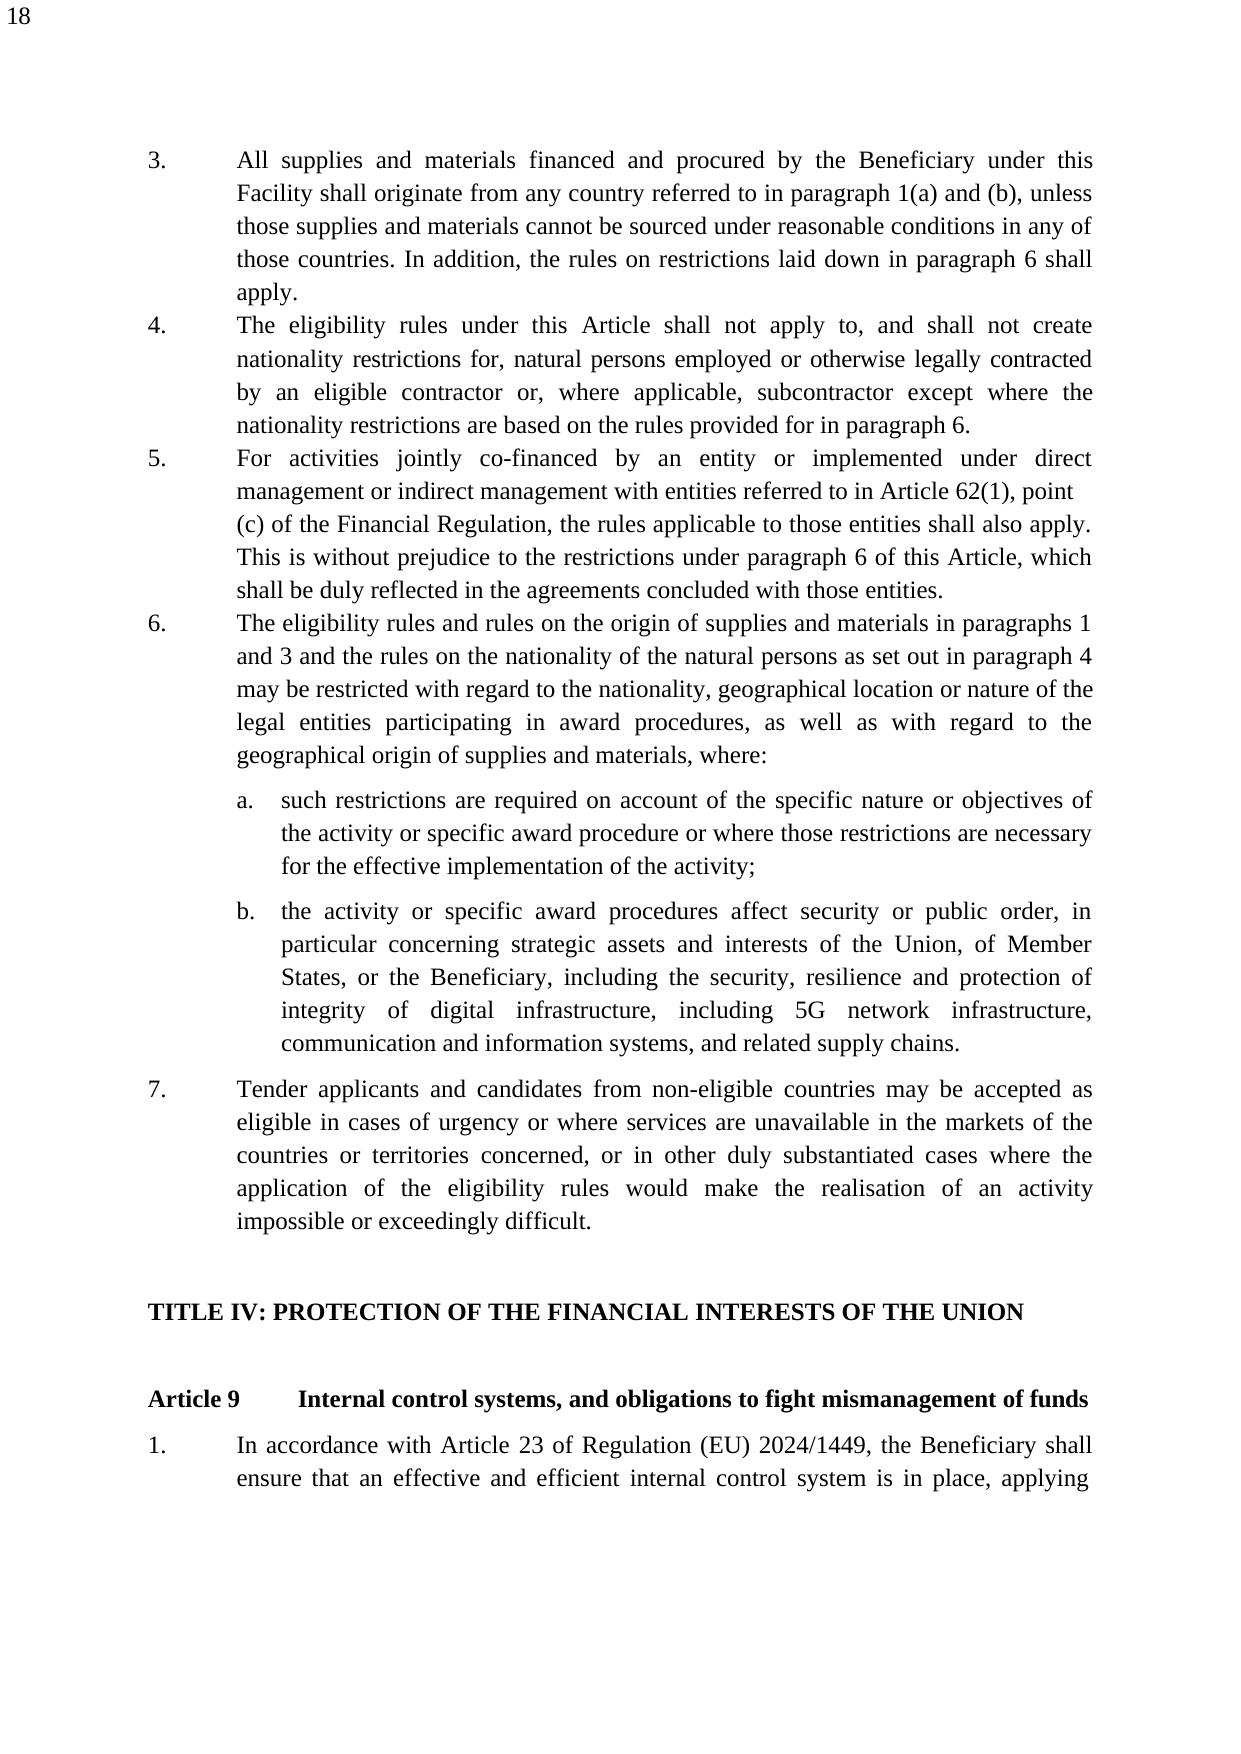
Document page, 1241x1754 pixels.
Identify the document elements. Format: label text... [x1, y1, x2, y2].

subtitle TITLE IV: PROTECTION OF THE FINANCIAL INTERESTS OF THE UNION [148, 1297, 1134, 1326]
list such restrictions are required on account of the specific nature or objectives of the activity or specific award procedure or where those restrictions are necessary for the effective implementation of the activity; [236, 785, 1093, 880]
list The eligibility rules and rules on the origin of supplies and materials in paragraphs 1 and 3 and the rules on the nationality of the natural persons as set out in paragraph 4 may be restricted with regard to the nationality, geographical location or nature of the legal entities participating in award procedures, as well as with regard to the geographical origin of supplies and materials, where: [148, 608, 1093, 769]
list For activities jointly co-financed by an entity or implemented under direct management or indirect management with entities referred to in Article 62(1), point [148, 443, 1093, 504]
text (c) of the Financial Regulation, the rules applicable to those entities shall also apply. This is without prejudice to the restrictions under paragraph 6 of this Article, which shall be duly reflected in the agreements concluded with those entities. [236, 509, 1093, 603]
list The eligibility rules under this Article shall not apply to, and shall not create nationality restrictions for, natural persons employed or otherwise legally contracted by an eligible contractor or, where applicable, subcontractor except where the nationality restrictions are based on the rules provided for in paragraph 6. [148, 311, 1093, 438]
list All supplies and materials financed and procured by the Beneficiary under this Facility shall originate from any country referred to in paragraph 1(a) and (b), unless those supplies and materials cannot be sourced under reasonable conditions in any of those countries. In addition, the rules on restrictions laid down in paragraph 6 shall apply. [148, 145, 1093, 306]
list the activity or specific award procedures affect security or public order, in particular concerning strategic assets and interests of the Union, of Member States, or the Beneficiary, including the security, resilience and protection of integrity of digital infrastructure, including 5G network infrastructure, communication and information systems, and related supply chains. [236, 896, 1093, 1057]
subtitle Article 9 Internal control systems, and obligations to fight mismanagement of funds [148, 1384, 1134, 1413]
list Tender applicants and candidates from non-eligible countries may be accepted as eligible in cases of urgency or where services are unavailable in the markets of the countries or territories concerned, or in other duly substantiated cases where the application of the eligibility rules would make the realisation of an activity impossible or exceedingly difficult. [148, 1074, 1093, 1235]
list In accordance with Article 23 of Regulation (EU) 2024/1449, the Beneficiary shall ensure that an effective and efficient internal control system is in place, applying [148, 1430, 1093, 1492]
